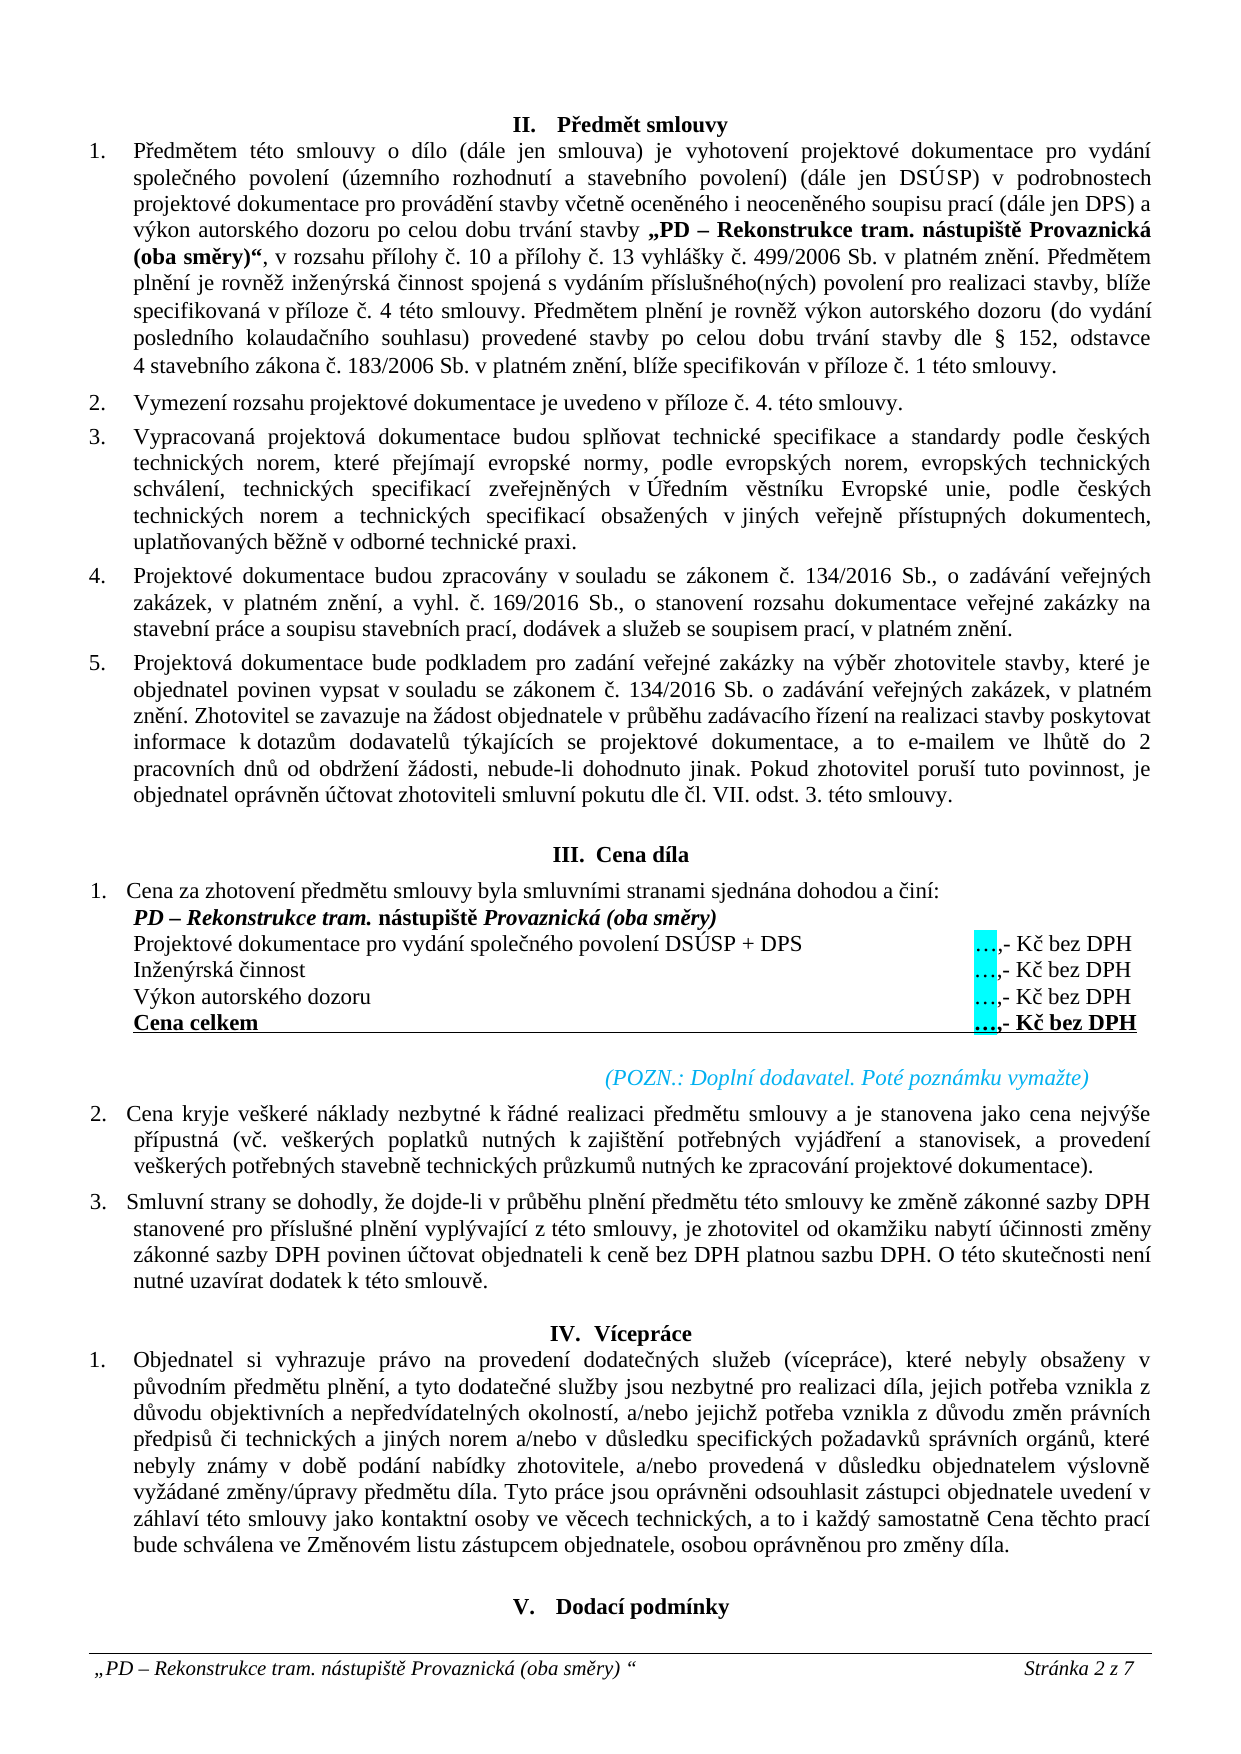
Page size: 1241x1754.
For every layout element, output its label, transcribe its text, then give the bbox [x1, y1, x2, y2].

text PD – Rekonstrukce tram. nástupiště Provaznická (oba směry) [89, 904, 1152, 930]
list Projektová dokumentace bude podkladem pro zadání veřejné zakázky na výběr zhotovitele stavby, které je objednatel povinen vypsat v souladu se zákonem č. 134/2016 Sb. o zadávání veřejných zakázek, v platném znění. Zhotovitel se zavazuje na žádost objednatele v průběhu zadávacího řízení na realizaci stavby poskytovat informace k dotazům dodavatelů týkajících se projektové dokumentace, a to e-mailem ve lhůtě do 2 pracovních dnů od obdržení žádosti, nebude-li dohodnuto jinak. Pokud zhotovitel poruší tuto povinnost, je objednatel oprávněn účtovat zhotoviteli smluvní pokutu dle čl. VII. odst. 3. této smlouvy. [89, 649, 1152, 807]
list Cena díla [89, 842, 1152, 868]
text Projektové dokumentace pro vydání společného povolení DSÚSP + DPS …,- Kč bez DPH [89, 930, 974, 956]
text Výkon autorského dozoru …,- Kč bez DPH [997, 983, 1152, 1009]
list Vypracovaná projektová dokumentace budou splňovat technické specifikace a standardy podle českých technických norem, které přejímají evropské normy, podle evropských norem, evropských technických schválení, technických specifikací zveřejněných v Úředním věstníku Evropské unie, podle českých technických norem a technických specifikací obsažených v jiných veřejně přístupných dokumentech, uplatňovaných běžně v odborné technické praxi. [89, 423, 1152, 554]
subtitle Smluvní strany se dohodly, že dojde-li v průběhu plnění předmětu této smlouvy ke změně zákonné sazby DPH stanovené pro příslušné plnění vyplývající z této smlouvy, je zhotovitel od okamžiku nabytí účinnosti změny zákonné sazby DPH povinen účtovat objednateli k ceně bez DPH platnou sazbu DPH. O této skutečnosti není nutné uzavírat dodatek k této smlouvě. [89, 1188, 1152, 1294]
text Inženýrská činnost …,- Kč bez DPH [997, 956, 1152, 983]
subtitle Cena za zhotovení předmětu smlouvy byla smluvními stranami sjednána dohodou a činí: [90, 877, 1152, 904]
list Projektové dokumentace budou zpracovány v souladu se zákonem č. 134/2016 Sb., o zadávání veřejných zakázek, v platném znění, a vyhl. č. 169/2016 Sb., o stanovení rozsahu dokumentace veřejné zakázky na stavební práce a soupisu stavebních prací, dodávek a služeb se soupisem prací, v platném znění. [89, 562, 1152, 641]
text Výkon autorského dozoru …,- Kč bez DPH [133, 983, 974, 1009]
list Dodací podmínky [90, 1593, 1152, 1619]
list Vymezení rozsahu projektové dokumentace je uvedeno v příloze č. 4. této smlouvy. [89, 389, 1152, 415]
list Vícepráce [89, 1320, 1152, 1346]
list Předmětem této smlouvy o dílo (dále jen smlouva) je vyhotovení projektové dokumentace pro vydání společného povolení (územního rozhodnutí a stavebního povolení) (dále jen DSÚSP) v podrobnostech projektové dokumentace pro provádění stavby včetně oceněného i neoceněného soupisu prací (dále jen DPS) a výkon autorského dozoru po celou dobu trvání stavby „PD – Rekonstrukce tram. nástupiště Provaznická (oba směry)“, v rozsahu přílohy č. 10 a přílohy č. 13 vyhlášky č. 499/2006 Sb. v platném znění. Předmětem plnění je rovněž inženýrská činnost spojená s vydáním příslušného(ných) povolení pro realizaci stavby, blíže specifikovaná v příloze č. 4 této smlouvy. Předmětem plnění je rovněž výkon autorského dozoru (do vydání posledního kolaudačního souhlasu) provedené stavby po celou dobu trvání stavby dle § 152, odstavce 4 stavebního zákona č. 183/2006 Sb. v platném znění, blíže specifikován v příloze č. 1 této smlouvy. [89, 137, 1152, 379]
text Cena celkem …,- Kč bez DPH [133, 1009, 974, 1032]
text Inženýrská činnost …,- Kč bez DPH [89, 956, 974, 983]
text Cena celkem …,- Kč bez DPH [997, 1009, 1152, 1035]
list Předmět smlouvy [89, 111, 1152, 137]
text (POZN.: Doplní dodavatel. Poté poznámku vymažte) [133, 1064, 1152, 1091]
subtitle Cena kryje veškeré náklady nezbytné k řádné realizaci předmětu smlouvy a je stanovena jako cena nejvýše přípustná (vč. veškerých poplatků nutných k zajištění potřebných vyjádření a stanovisek, a provedení veškerých potřebných stavebně technických průzkumů nutných ke zpracování projektové dokumentace). [90, 1100, 1152, 1179]
list Objednatel si vyhrazuje právo na provedení dodatečných služeb (vícepráce), které nebyly obsaženy v původním předmětu plnění, a tyto dodatečné služby jsou nezbytné pro realizaci díla, jejich potřeba vznikla z důvodu objektivních a nepředvídatelných okolností, a/nebo jejichž potřeba vznikla z důvodu změn právních předpisů či technických a jiných norem a/nebo v důsledku specifických požadavků správních orgánů, které nebyly známy v době podání nabídky zhotovitele, a/nebo provedená v důsledku objednatelem výslovně vyžádané změny/úpravy předmětu díla. Tyto práce jsou oprávněni odsouhlasit zástupci objednatele uvedení v záhlaví této smlouvy jako kontaktní osoby ve věcech technických, a to i každý samostatně Cena těchto prací bude schválena ve Změnovém listu zástupcem objednatele, osobou oprávněnou pro změny díla. [89, 1346, 1152, 1557]
